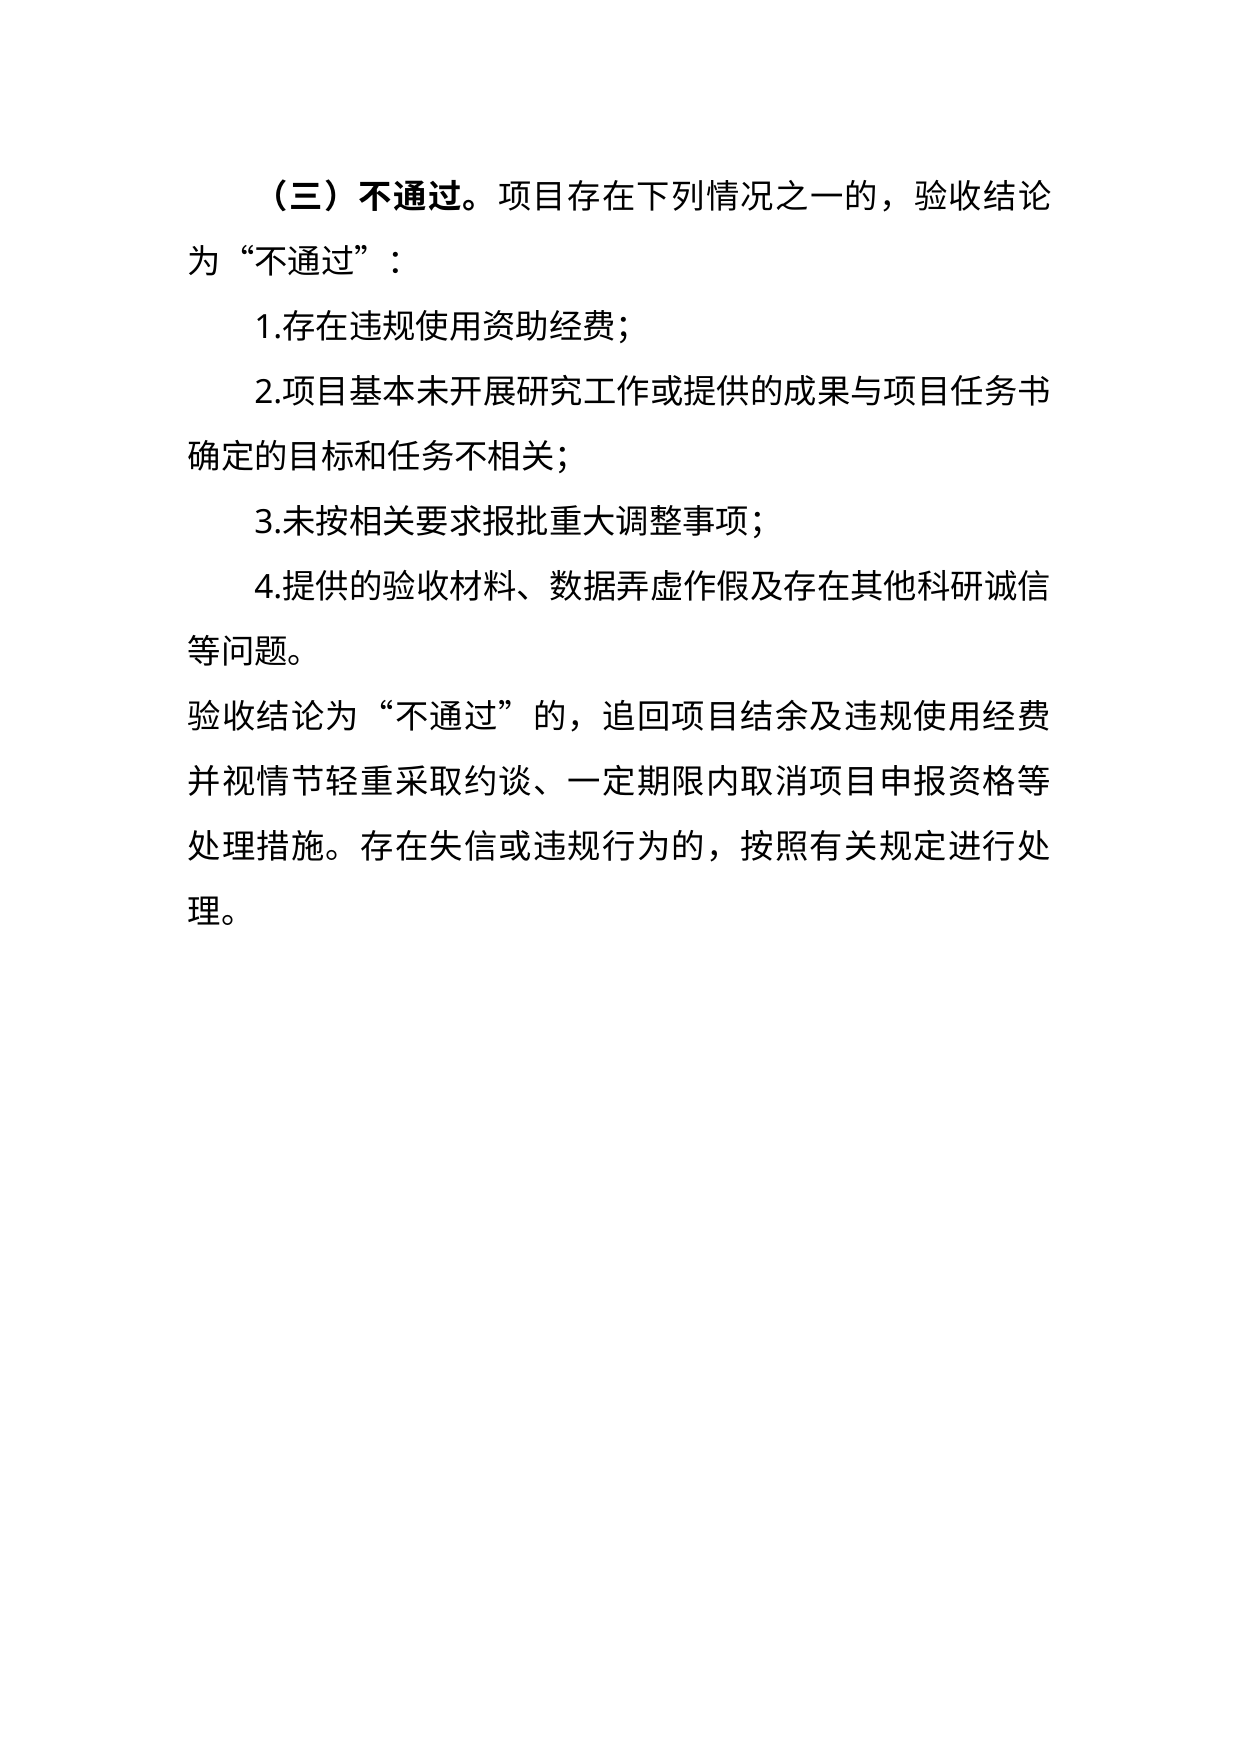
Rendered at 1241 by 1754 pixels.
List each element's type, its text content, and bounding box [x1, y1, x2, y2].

text 验收结论为“不通过”的，追回项目结余及违规使用经费，并视情节轻重采取约谈、一定期限内取消项目申报资格等处理措施。存在失信或违规行为的，按照有关规定进行处理。 [187, 682, 1053, 942]
text 4.提供的验收材料、数据弄虚作假及存在其他科研诚信等问题。 [187, 552, 1053, 682]
text 1.存在违规使用资助经费； [187, 292, 1053, 357]
text 3.未按相关要求报批重大调整事项； [187, 487, 1053, 552]
text （三）不通过。项目存在下列情况之一的，验收结论为“不通过”： [187, 162, 1053, 292]
text 2.项目基本未开展研究工作或提供的成果与项目任务书确定的目标和任务不相关； [187, 357, 1053, 487]
